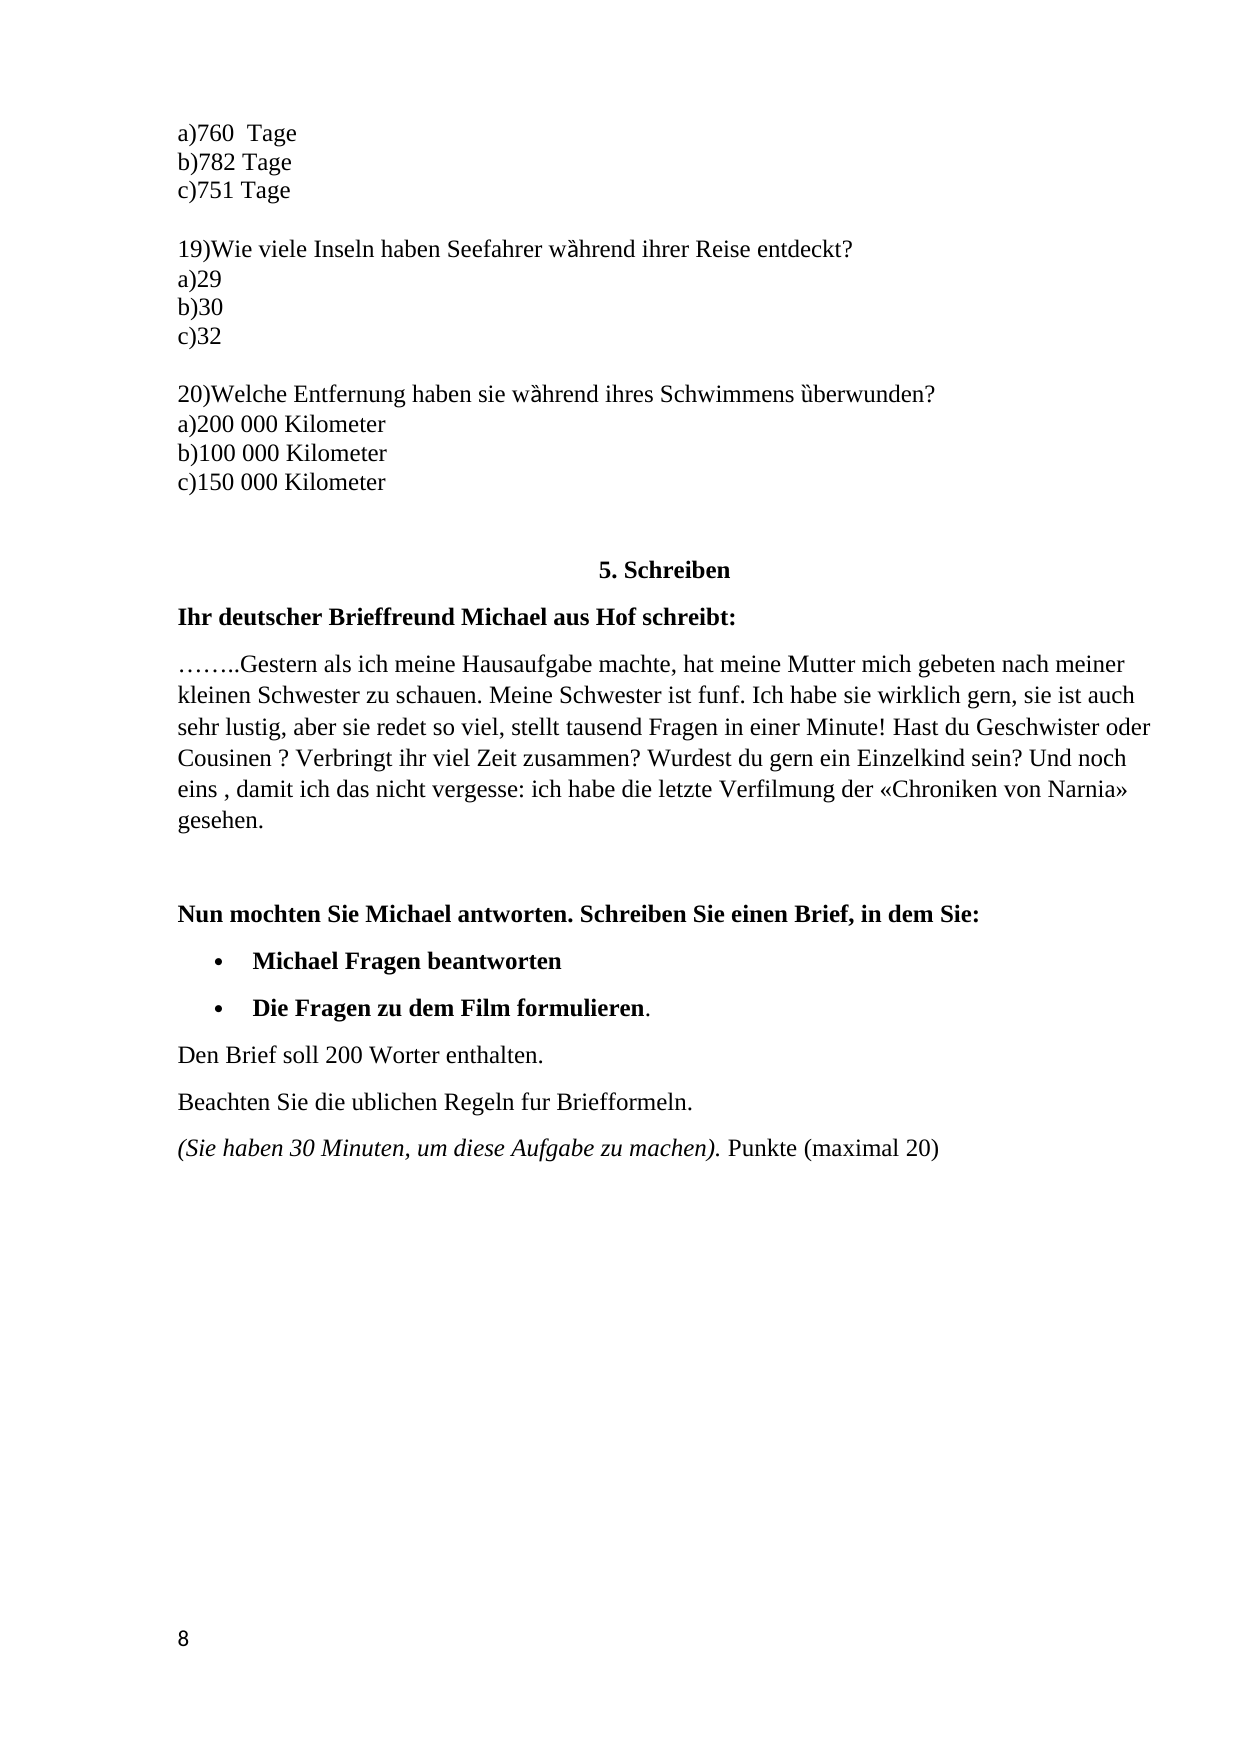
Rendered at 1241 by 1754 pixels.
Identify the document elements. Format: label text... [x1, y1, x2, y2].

list Michael Fragen beantworten [215, 943, 1152, 975]
text b)100 000 Kilometer [177, 438, 1152, 467]
text c)150 000 Kilometer [177, 467, 1152, 495]
list Die Fragen zu dem Film formulieren. [215, 990, 1152, 1022]
text c)32 [177, 321, 1152, 350]
text 20)Welche Entfernung haben sie wȁhrend ihres Schwimmens ȕberwunden? [177, 379, 1152, 409]
text b)782 Tage [177, 147, 1152, 176]
text c)751 Tage [177, 176, 1152, 204]
text Beachten Sie die ublichen Regeln fur Briefformeln. [177, 1084, 1152, 1115]
text Nun mochten Sie Michael antworten. Schreiben Sie einen Brief, in dem Sie: [177, 897, 1152, 928]
text 5. Schreiben [177, 553, 1152, 584]
text (Sie haben 30 Minuten, um diese Aufgabe zu machen). Punkte (maximal 20) [177, 1131, 1152, 1162]
text Ihr deutscher Brieffreund Michael aus Hof schreibt: [177, 600, 1152, 631]
text 19)Wie viele Inseln haben Seefahrer wȁhrend ihrer Reise entdeckt? [177, 233, 1152, 264]
text a)760 Tage [177, 118, 1152, 147]
text ……..Gestern als ich meine Hausaufgabe machte, hat meine Mutter mich gebeten nach meiner kleinen Schwester zu schauen. Meine Schwester ist funf. Ich habe sie wirklich gern, sie ist auch sehr lustig, aber sie redet so viel, stellt tausend Fragen in einer Minute! Hast du Geschwister oder Cousinen ? Verbringt ihr viel Zeit zusammen? Wurdest du gern ein Einzelkind sein? Und noch eins , damit ich das nicht vergesse: ich habe die letzte Verfilmung der «Chroniken von Narnia» gesehen. [177, 647, 1152, 834]
text a)200 000 Kilometer [177, 409, 1152, 438]
text Den Brief soll 200 Worter enthalten. [177, 1037, 1152, 1068]
text b)30 [177, 292, 1152, 321]
text a)29 [177, 264, 1152, 292]
